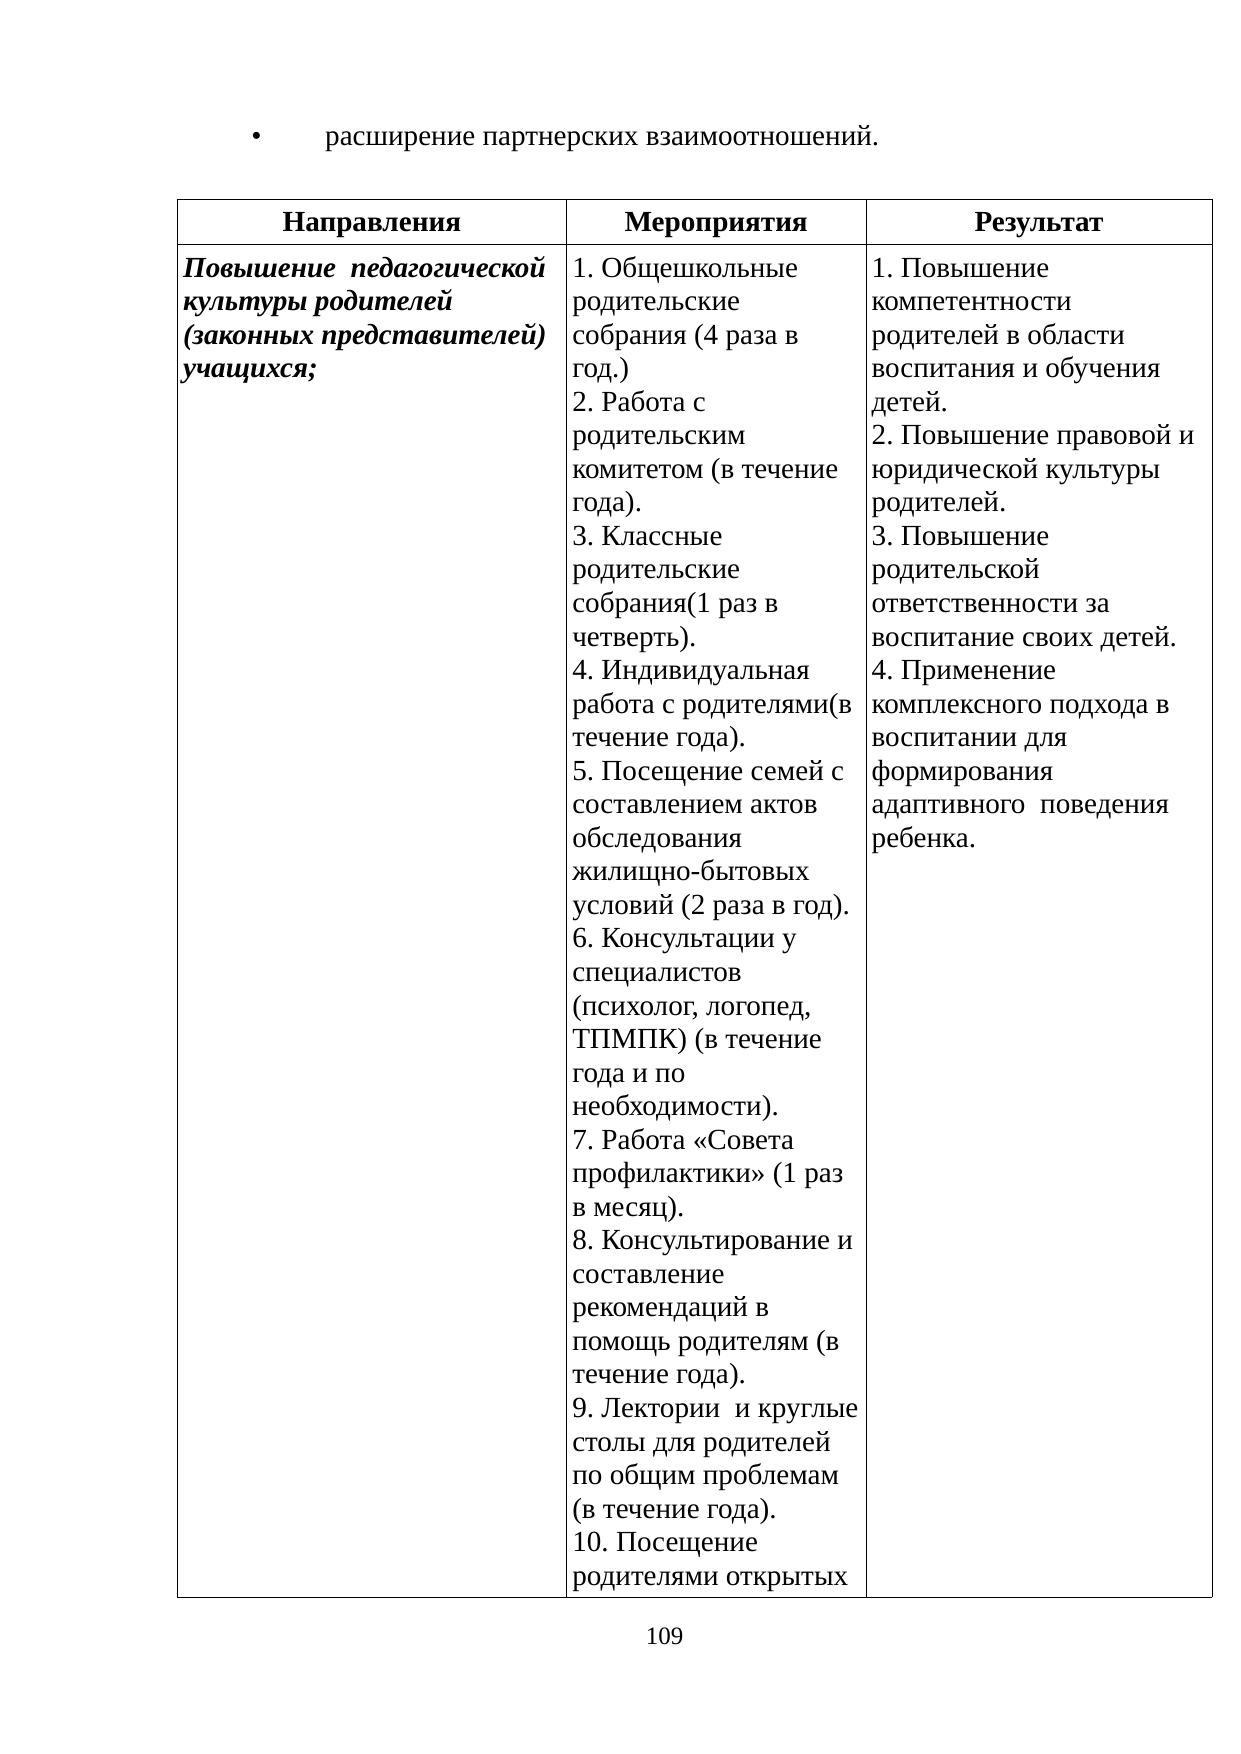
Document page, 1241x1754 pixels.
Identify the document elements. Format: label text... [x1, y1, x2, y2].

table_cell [178, 245, 566, 1597]
table_header Мероприятия [567, 200, 866, 244]
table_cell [567, 245, 866, 1597]
list расширение партнерских взаимоотношений. [177, 118, 1152, 152]
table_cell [867, 245, 1212, 1597]
table_header Результат [867, 200, 1212, 244]
table_header Направления [178, 200, 566, 244]
